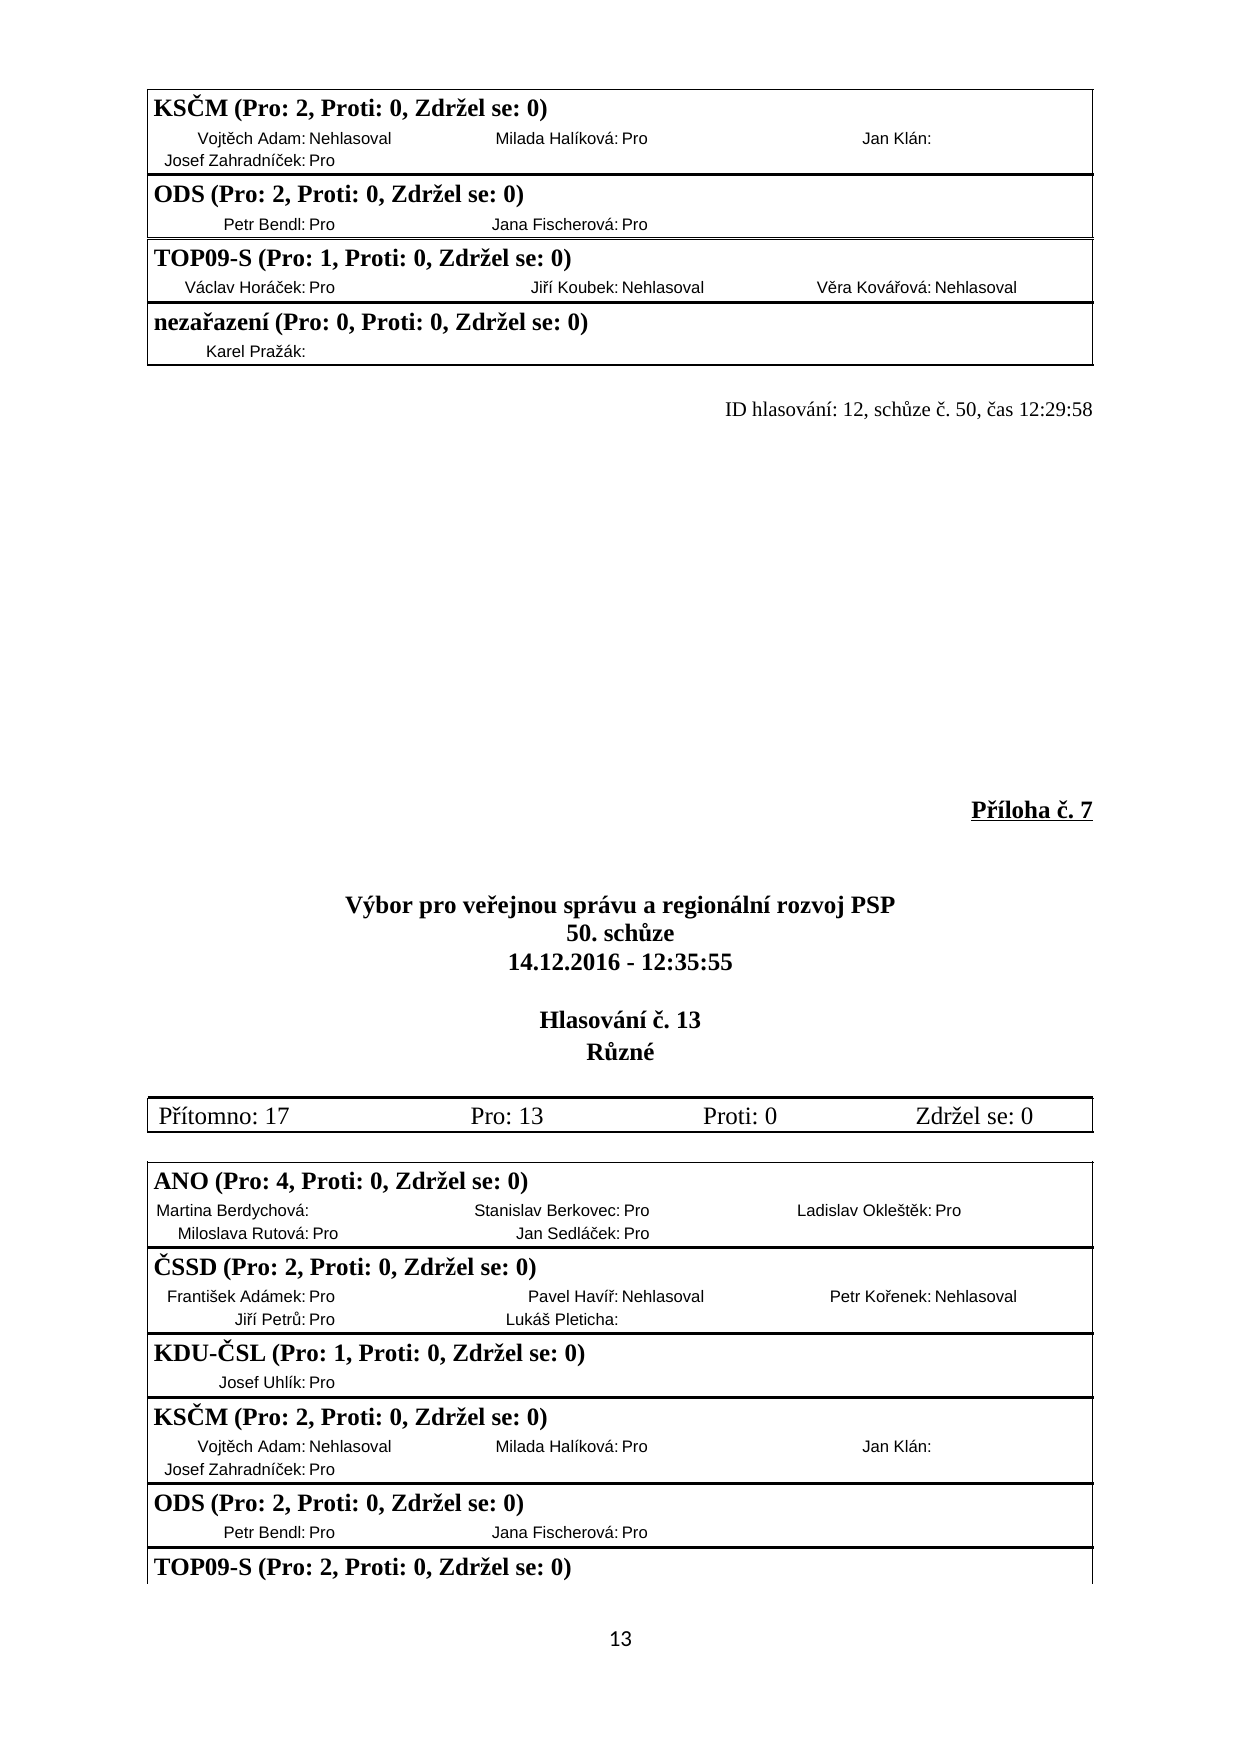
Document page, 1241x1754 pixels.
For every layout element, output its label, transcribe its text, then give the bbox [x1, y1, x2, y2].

text Příloha č. 7 [148, 795, 1093, 824]
table_header [148, 176, 1092, 211]
table_header [148, 1099, 1092, 1131]
table_header [148, 1163, 1092, 1198]
table_header [148, 1249, 1092, 1284]
table_cell [148, 275, 1092, 301]
table_cell [148, 1284, 1092, 1332]
table_cell Různé [148, 1035, 1093, 1067]
table_cell [148, 211, 1092, 237]
table_header [148, 304, 1092, 339]
table_header [148, 90, 1092, 125]
table_header Výbor pro veřejnou správu a regionální rozvoj PSP 50. schůze 14.12.2016 - 12:35:55 Hlasování č. 13 [148, 888, 1093, 1035]
table_header [148, 1549, 1092, 1584]
table_cell [148, 125, 1092, 173]
table_cell [148, 1370, 1092, 1396]
table_header [148, 1399, 1092, 1434]
table_cell [148, 1434, 1092, 1482]
table_cell [148, 339, 1092, 364]
table_header [148, 240, 1092, 275]
table_header [148, 1335, 1092, 1370]
table_cell [148, 1520, 1092, 1546]
table_header [148, 1485, 1092, 1520]
table_cell [148, 1198, 1092, 1246]
text ID hlasování: 12, schůze č. 50, čas 12:29:58 [148, 366, 1093, 421]
